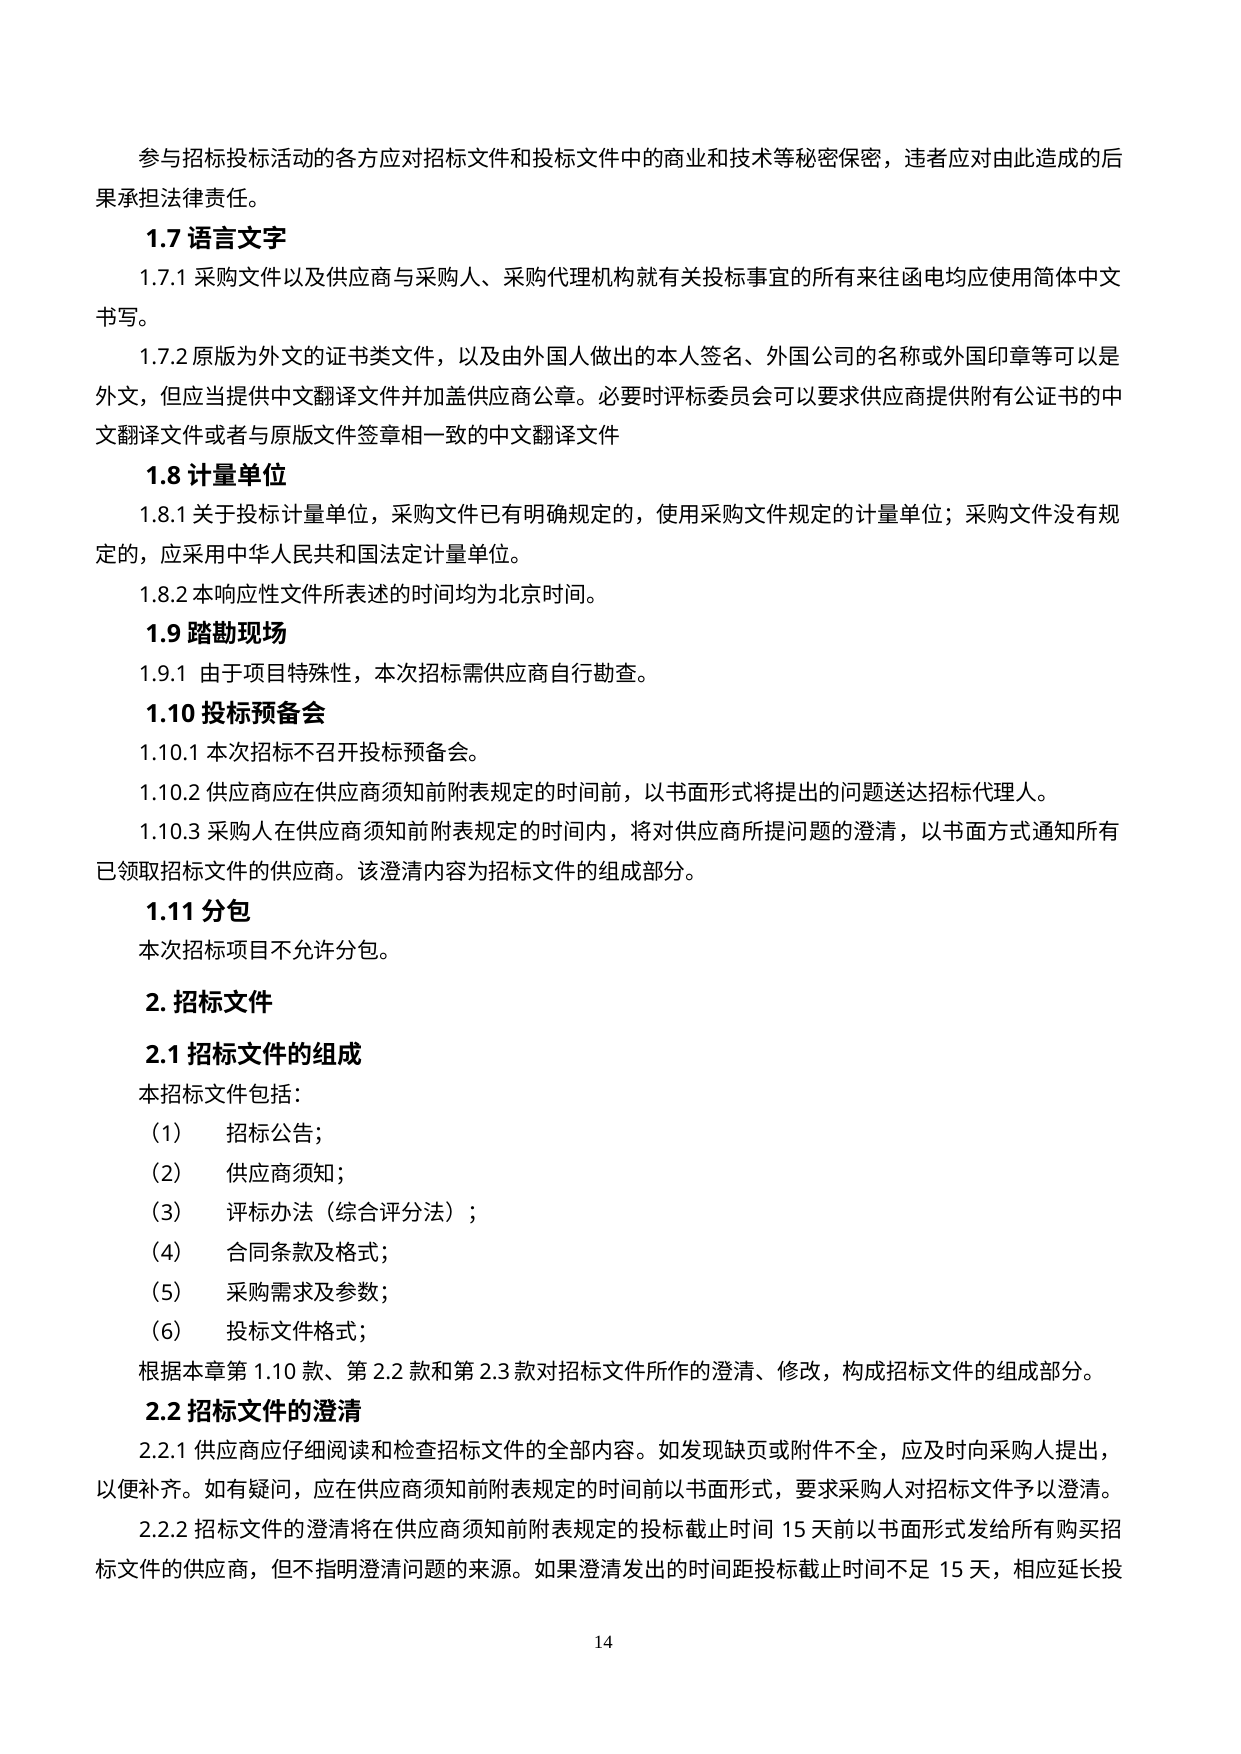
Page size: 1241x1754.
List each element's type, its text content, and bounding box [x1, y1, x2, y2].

text 根据本章第 1.10 款、第 2.2 款和第2.3款对招标文件所作的澄清、修改，构成招标文件的组成部分。 [95, 1350, 1124, 1389]
text 1.7.1 采购文件以及供应商与采购人、采购代理机构就有关投标事宜的所有来往函电均应使用简体中文书写。 [95, 256, 1124, 335]
text 1.7.2原版为外文的证书类文件，以及由外国人做出的本人签名、外国公司的名称或外国印章等可以是外文，但应当提供中文翻译文件并加盖供应商公章。必要时评标委员会可以要求供应商提供附有公证书的中文翻译文件或者与原版文件签章相一致的中文翻译文件 [95, 335, 1124, 454]
text 1.10.3 采购人在供应商须知前附表规定的时间内，将对供应商所提问题的澄清，以书面方式通知所有已领取招标文件的供应商。该澄清内容为招标文件的组成部分。 [95, 810, 1124, 889]
text 1.10 投标预备会 [95, 691, 1124, 731]
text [95, 1508, 1124, 1587]
text 1.9 踏勘现场 [95, 612, 1124, 652]
text 2.1 招标文件的组成 [95, 1033, 1124, 1073]
list 合同条款及格式； [95, 1231, 1124, 1271]
text 本次招标项目不允许分包。 [95, 929, 1124, 968]
list 供应商须知； [95, 1152, 1124, 1191]
title 2. 招标文件 [95, 981, 1231, 1021]
text 1.7 语言文字 [95, 216, 1124, 256]
text 1.8 计量单位 [95, 454, 1124, 493]
text 参与招标投标活动的各方应对招标文件和投标文件中的商业和技术等秘密保密，违者应对由此造成的后果承担法律责任。 [95, 137, 1124, 216]
text 本招标文件包括： [95, 1073, 1124, 1112]
text 1.8.1关于投标计量单位，采购文件已有明确规定的，使用采购文件规定的计量单位；采购文件没有规定的，应采用中华人民共和国法定计量单位。 [95, 493, 1124, 573]
text 1.9.1 由于项目特殊性，本次招标需供应商自行勘查。 [95, 652, 1124, 691]
list 招标公告； [95, 1112, 1124, 1152]
text 2.2.1 供应商应仔细阅读和检查招标文件的全部内容。如发现缺页或附件不全，应及时向采购人提出，以便补齐。如有疑问，应在供应商须知前附表规定的时间前以书面形式，要求采购人对招标文件予以澄清。 [95, 1429, 1124, 1508]
text 1.10.2 供应商应在供应商须知前附表规定的时间前，以书面形式将提出的问题送达招标代理人。 [95, 771, 1124, 810]
list 投标文件格式； [95, 1310, 1124, 1350]
list 评标办法（综合评分法）； [95, 1191, 1124, 1231]
text 1.11 分包 [95, 889, 1124, 929]
text 1.10.1 本次招标不召开投标预备会。 [95, 731, 1124, 771]
list 采购需求及参数； [95, 1271, 1124, 1310]
text 1.8.2本响应性文件所表述的时间均为北京时间。 [95, 573, 1124, 612]
text 2.2 招标文件的澄清 [95, 1389, 1124, 1429]
